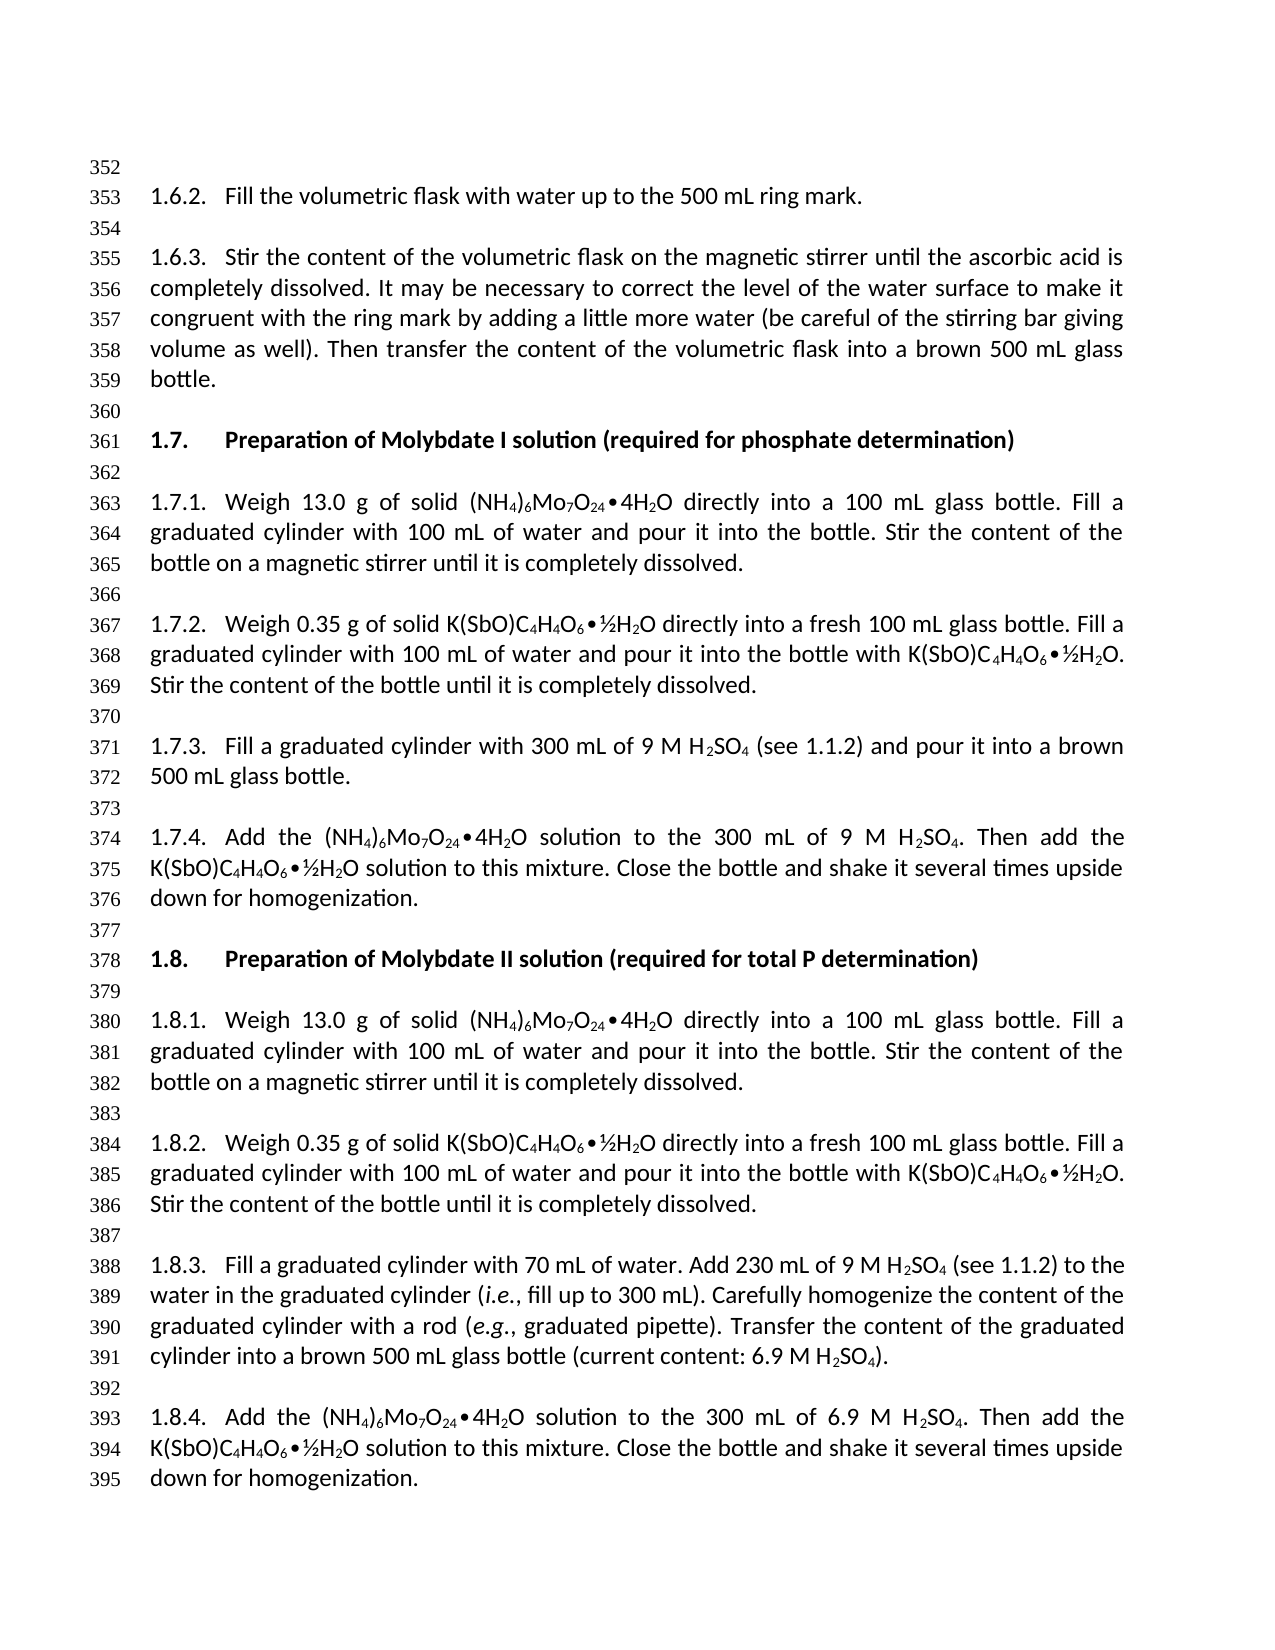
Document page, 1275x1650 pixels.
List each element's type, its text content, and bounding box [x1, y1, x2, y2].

list Fill a graduated cylinder with 70 mL of water. Add 230 mL of 9 M H2SO4 (see 1.1.2) to the water in the graduated cylinder (i.e., fill up to 300 mL). Carefully homogenize the content of the graduated cylinder with a rod (e.g., graduated pipette). Transfer the content of the graduated cylinder into a brown 500 mL glass bottle (current content: 6.9 M H2SO4). [150, 1249, 1125, 1371]
list Add the (NH4)6Mo7O24∙4H2O solution to the 300 mL of 6.9 M H2SO4. Then add the K(SbO)C4H4O6∙½H2O solution to this mixture. Close the bottle and shake it several times upside down for homogenization. [150, 1401, 1125, 1493]
list Weigh 13.0 g of solid (NH4)6Mo7O24∙4H2O directly into a 100 mL glass bottle. Fill a graduated cylinder with 100 mL of water and pour it into the bottle. Stir the content of the bottle on a magnetic stirrer until it is completely dissolved. [150, 486, 1125, 577]
list Stir the content of the volumetric flask on the magnetic stirrer until the ascorbic acid is completely dissolved. It may be necessary to correct the level of the water surface to make it congruent with the ring mark by adding a little more water (be careful of the stirring bar giving volume as well). Then transfer the content of the volumetric flask into a brown 500 mL glass bottle. [150, 242, 1125, 394]
list Fill a graduated cylinder with 300 mL of 9 M H2SO4 (see 1.1.2) and pour it into a brown 500 mL glass bottle. [150, 730, 1125, 791]
list Weigh 0.35 g of solid K(SbO)C4H4O6∙½H2O directly into a fresh 100 mL glass bottle. Fill a graduated cylinder with 100 mL of water and pour it into the bottle with K(SbO)C4H4O6∙½H2O. Stir the content of the bottle until it is completely dissolved. [150, 1127, 1125, 1218]
list Weigh 13.0 g of solid (NH4)6Mo7O24∙4H2O directly into a 100 mL glass bottle. Fill a graduated cylinder with 100 mL of water and pour it into the bottle. Stir the content of the bottle on a magnetic stirrer until it is completely dissolved. [150, 1004, 1125, 1096]
list Fill the volumetric flask with water up to the 500 mL ring mark. [150, 181, 1125, 211]
list Preparation of Molybdate I solution (required for phosphate determination) [150, 425, 1125, 455]
list Preparation of Molybdate II solution (required for total P determination) [150, 943, 1125, 974]
list Weigh 0.35 g of solid K(SbO)C4H4O6∙½H2O directly into a fresh 100 mL glass bottle. Fill a graduated cylinder with 100 mL of water and pour it into the bottle with K(SbO)C4H4O6∙½H2O. Stir the content of the bottle until it is completely dissolved. [150, 608, 1125, 699]
list Add the (NH4)6Mo7O24∙4H2O solution to the 300 mL of 9 M H2SO4. Then add the K(SbO)C4H4O6∙½H2O solution to this mixture. Close the bottle and shake it several times upside down for homogenization. [150, 821, 1125, 913]
